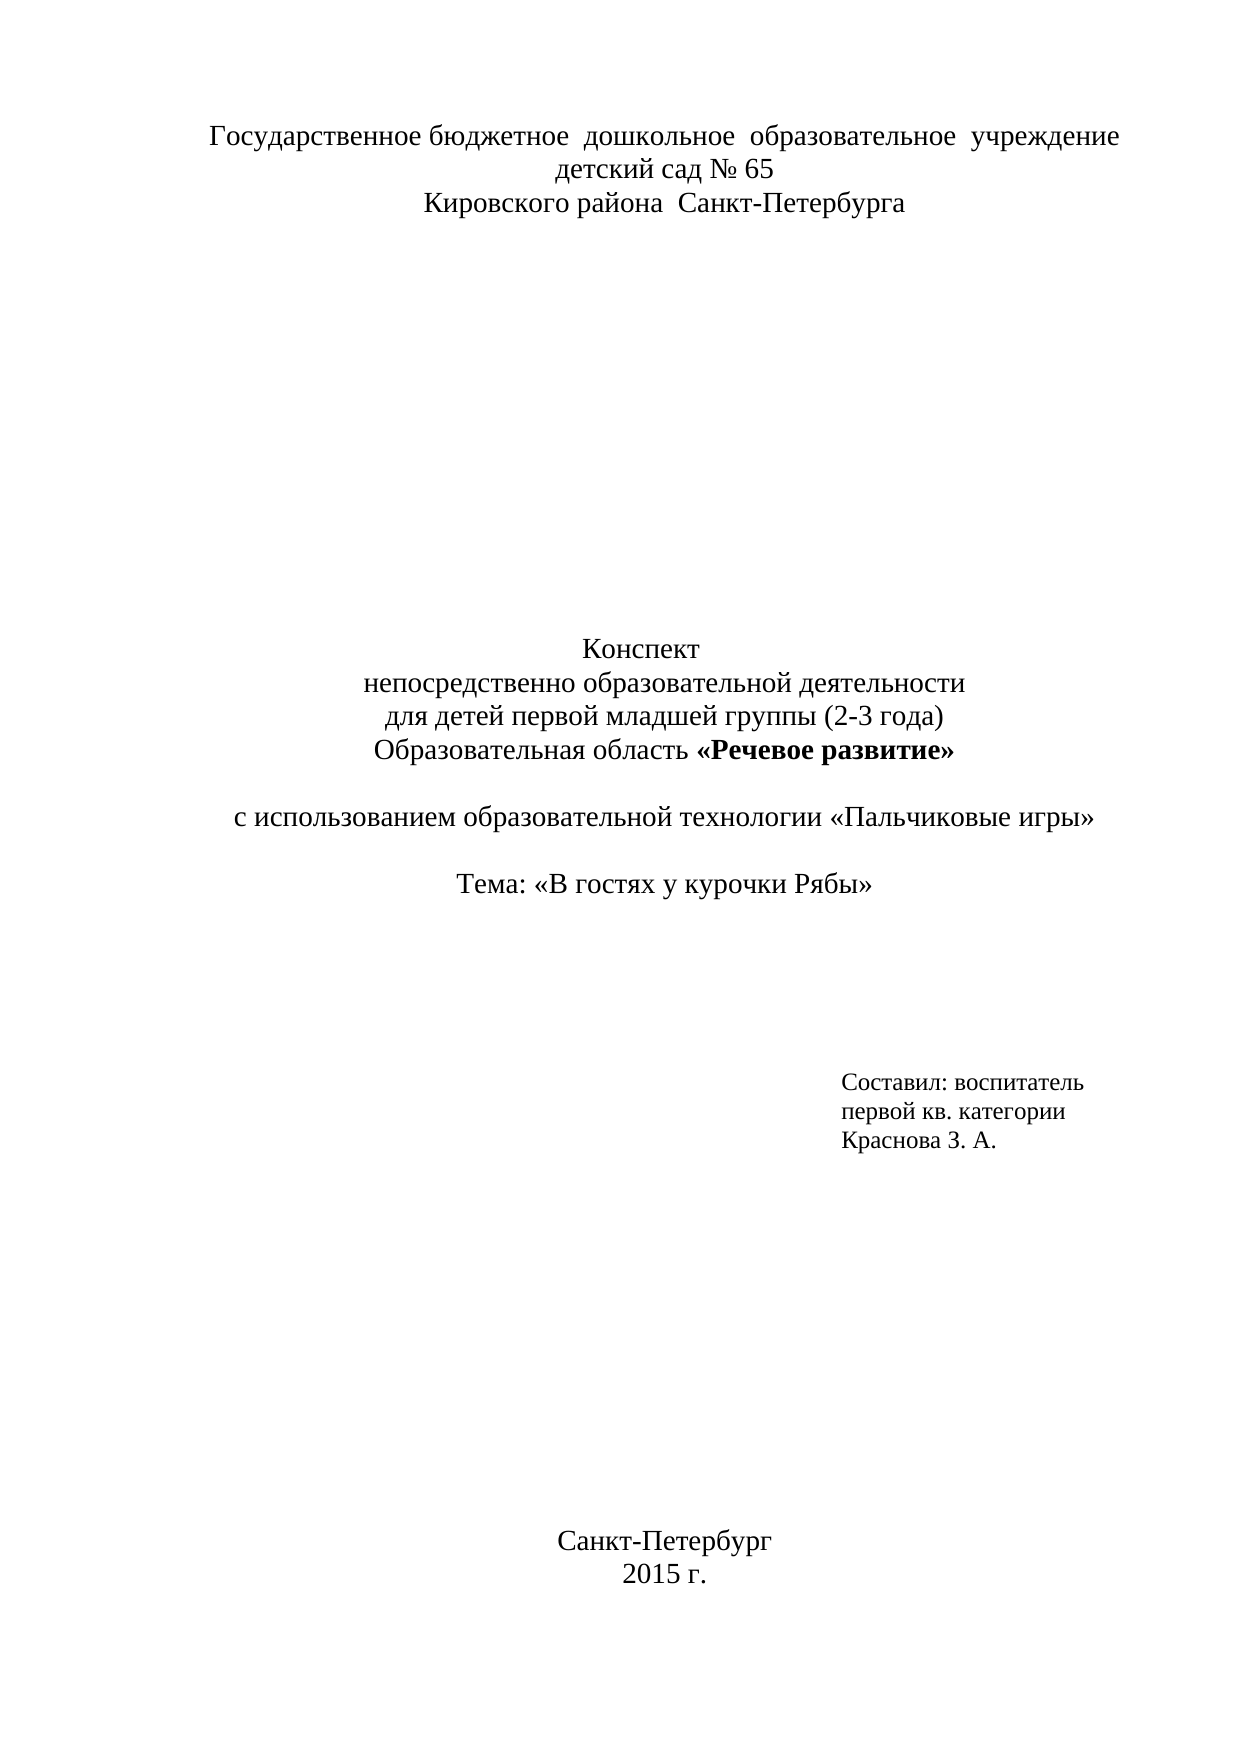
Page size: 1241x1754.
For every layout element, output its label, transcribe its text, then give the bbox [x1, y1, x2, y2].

text 2015 г. [177, 1556, 1152, 1590]
text для детей первой младшей группы (2-3 года) [177, 698, 1152, 732]
text Кировского района Санкт-Петербурга [177, 185, 1152, 219]
text Образовательная область «Речевое развитие» [177, 732, 1152, 766]
text непосредственно образовательной деятельности [177, 665, 1152, 698]
text Тема: «В гостях у курочки Рябы» [177, 866, 1152, 900]
text детский сад № 65 [177, 152, 1152, 185]
text Составил: воспитатель первой кв. категории Краснова З. А. [841, 1067, 1152, 1154]
text Санкт-Петербург [177, 1523, 1152, 1556]
text Государственное бюджетное дошкольное образовательное учреждение [177, 118, 1152, 152]
text с использованием образовательной технологии «Пальчиковые игры» [177, 799, 1152, 833]
text Конспект [177, 631, 1104, 665]
